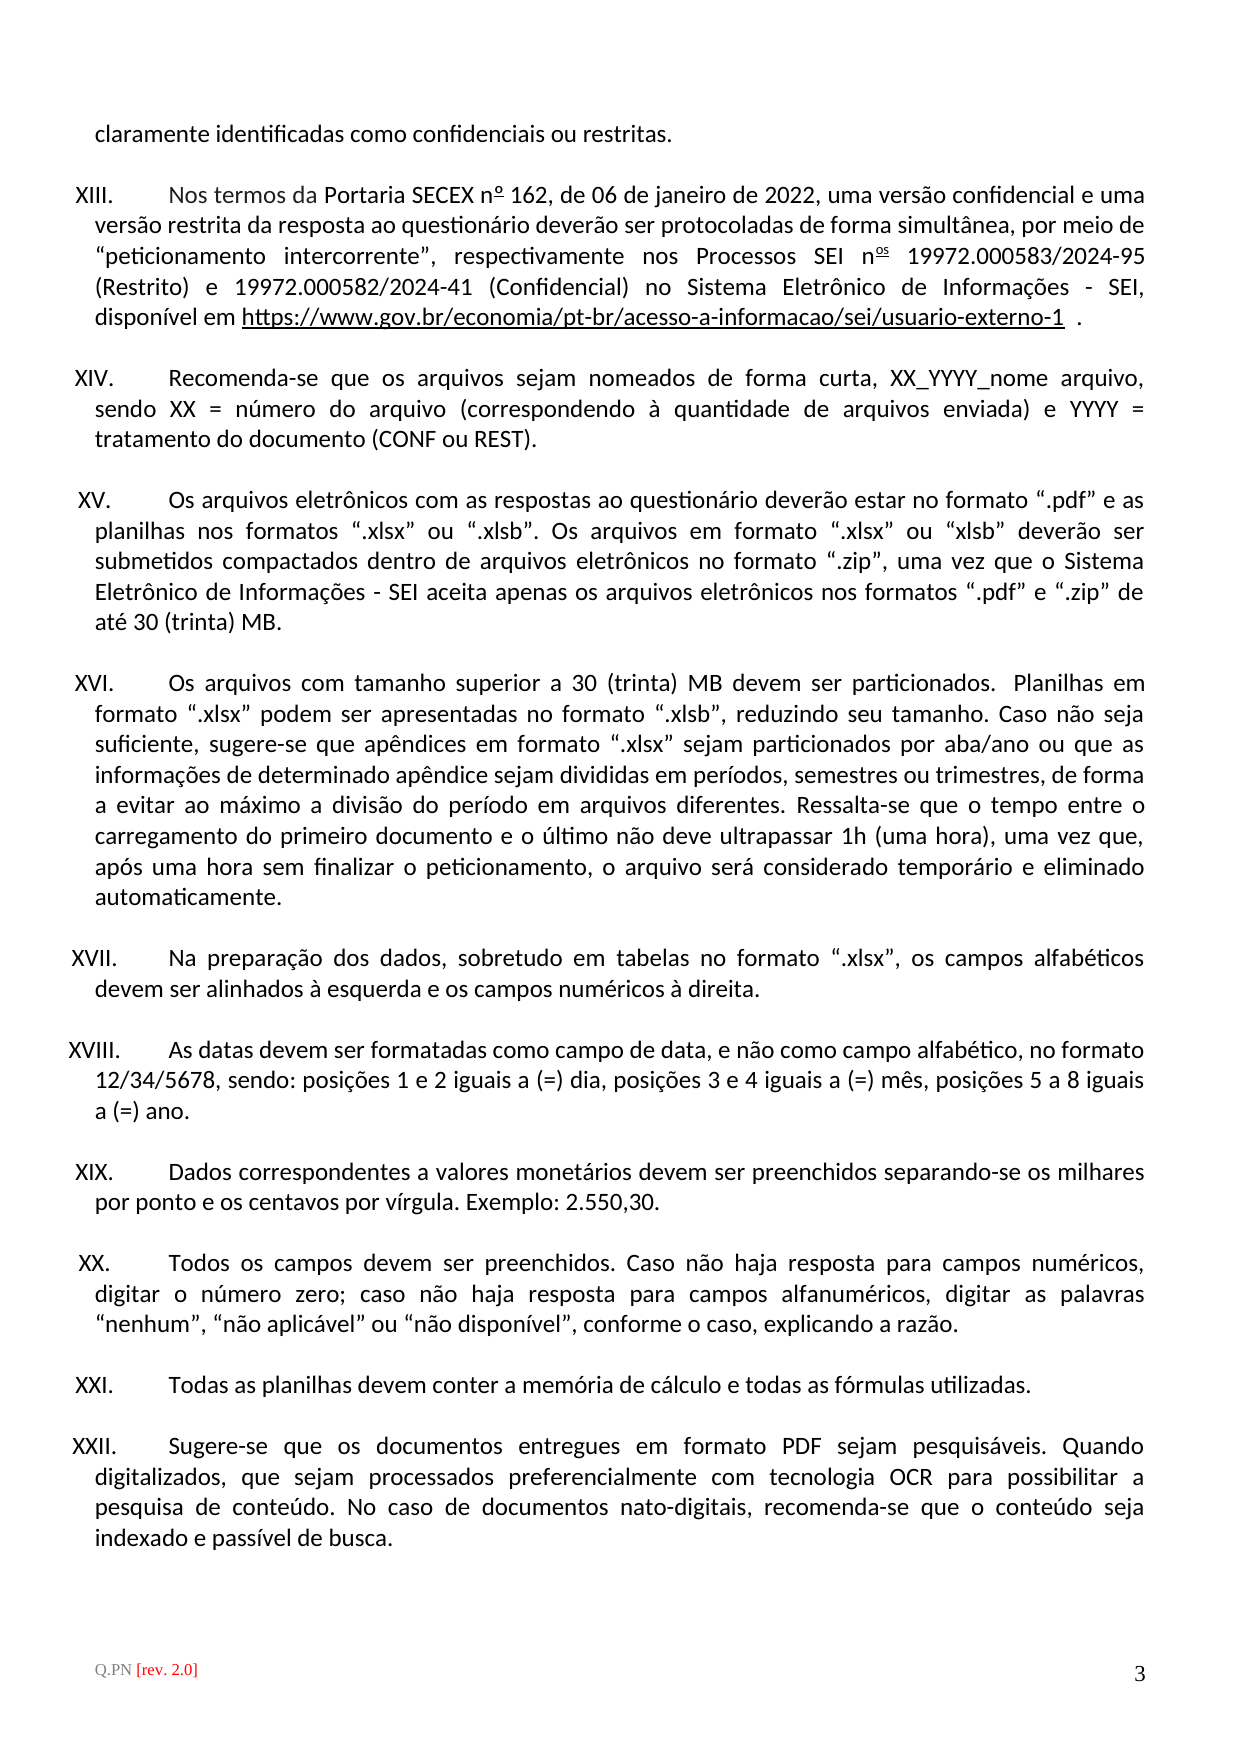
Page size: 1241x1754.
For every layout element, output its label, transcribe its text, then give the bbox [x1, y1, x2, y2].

list Os arquivos eletrônicos com as respostas ao questionário deverão estar no formato “.pdf” e as planilhas nos formatos “.xlsx” ou “.xlsb”. Os arquivos em formato “.xlsx” ou “xlsb” deverão ser submetidos compactados dentro de arquivos eletrônicos no formato “.zip”, uma vez que o Sistema Eletrônico de Informações - SEI aceita apenas os arquivos eletrônicos nos formatos “.pdf” e “.zip” de até 30 (trinta) MB. [94, 484, 1146, 637]
list Todas as planilhas devem conter a memória de cálculo e todas as fórmulas utilizadas. [94, 1369, 1146, 1400]
list Sugere-se que os documentos entregues em formato PDF sejam pesquisáveis. Quando digitalizados, que sejam processados preferencialmente com tecnologia OCR para possibilitar a pesquisa de conteúdo. No caso de documentos nato-digitais, recomenda-se que o conteúdo seja indexado e passível de busca. [94, 1431, 1146, 1553]
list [94, 118, 1146, 149]
list As datas devem ser formatadas como campo de data, e não como campo alfabético, no formato 12/34/5678, sendo: posições 1 e 2 iguais a (=) dia, posições 3 e 4 iguais a (=) mês, posições 5 a 8 iguais a (=) ano. [94, 1034, 1146, 1125]
list Os arquivos com tamanho superior a 30 (trinta) MB devem ser particionados. Planilhas em formato “.xlsx” podem ser apresentadas no formato “.xlsb”, reduzindo seu tamanho. Caso não seja suficiente, sugere-se que apêndices em formato “.xlsx” sejam particionados por aba/ano ou que as informações de determinado apêndice sejam divididas em períodos, semestres ou trimestres, de forma a evitar ao máximo a divisão do período em arquivos diferentes. Ressalta-se que o tempo entre o carregamento do primeiro documento e o último não deve ultrapassar 1h (uma hora), uma vez que, após uma hora sem finalizar o peticionamento, o arquivo será considerado temporário e eliminado automaticamente. [94, 667, 1146, 912]
list Na preparação dos dados, sobretudo em tabelas no formato “.xlsx”, os campos alfabéticos devem ser alinhados à esquerda e os campos numéricos à direita. [94, 942, 1146, 1003]
list Nos termos da Portaria SECEX nº 162, de 06 de janeiro de 2022, uma versão confidencial e uma versão restrita da resposta ao questionário deverão ser protocoladas de forma simultânea, por meio de “peticionamento intercorrente”, respectivamente nos Processos SEI nos 19972.000583/2024-95 (Restrito) e 19972.000582/2024-41 (Confidencial) no Sistema Eletrônico de Informações - SEI, disponível em https://www.gov.br/economia/pt-br/acesso-a-informacao/sei/usuario-externo-1 . [94, 179, 1146, 332]
list Dados correspondentes a valores monetários devem ser preenchidos separando-se os milhares por ponto e os centavos por vírgula. Exemplo: 2.550,30. [94, 1156, 1146, 1217]
list Todos os campos devem ser preenchidos. Caso não haja resposta para campos numéricos, digitar o número zero; caso não haja resposta para campos alfanuméricos, digitar as palavras “nenhum”, “não aplicável” ou “não disponível”, conforme o caso, explicando a razão. [94, 1247, 1146, 1339]
list Recomenda-se que os arquivos sejam nomeados de forma curta, XX_YYYY_nome arquivo, sendo XX = número do arquivo (correspondendo à quantidade de arquivos enviada) e YYYY = tratamento do documento (CONF ou REST). [94, 362, 1146, 454]
